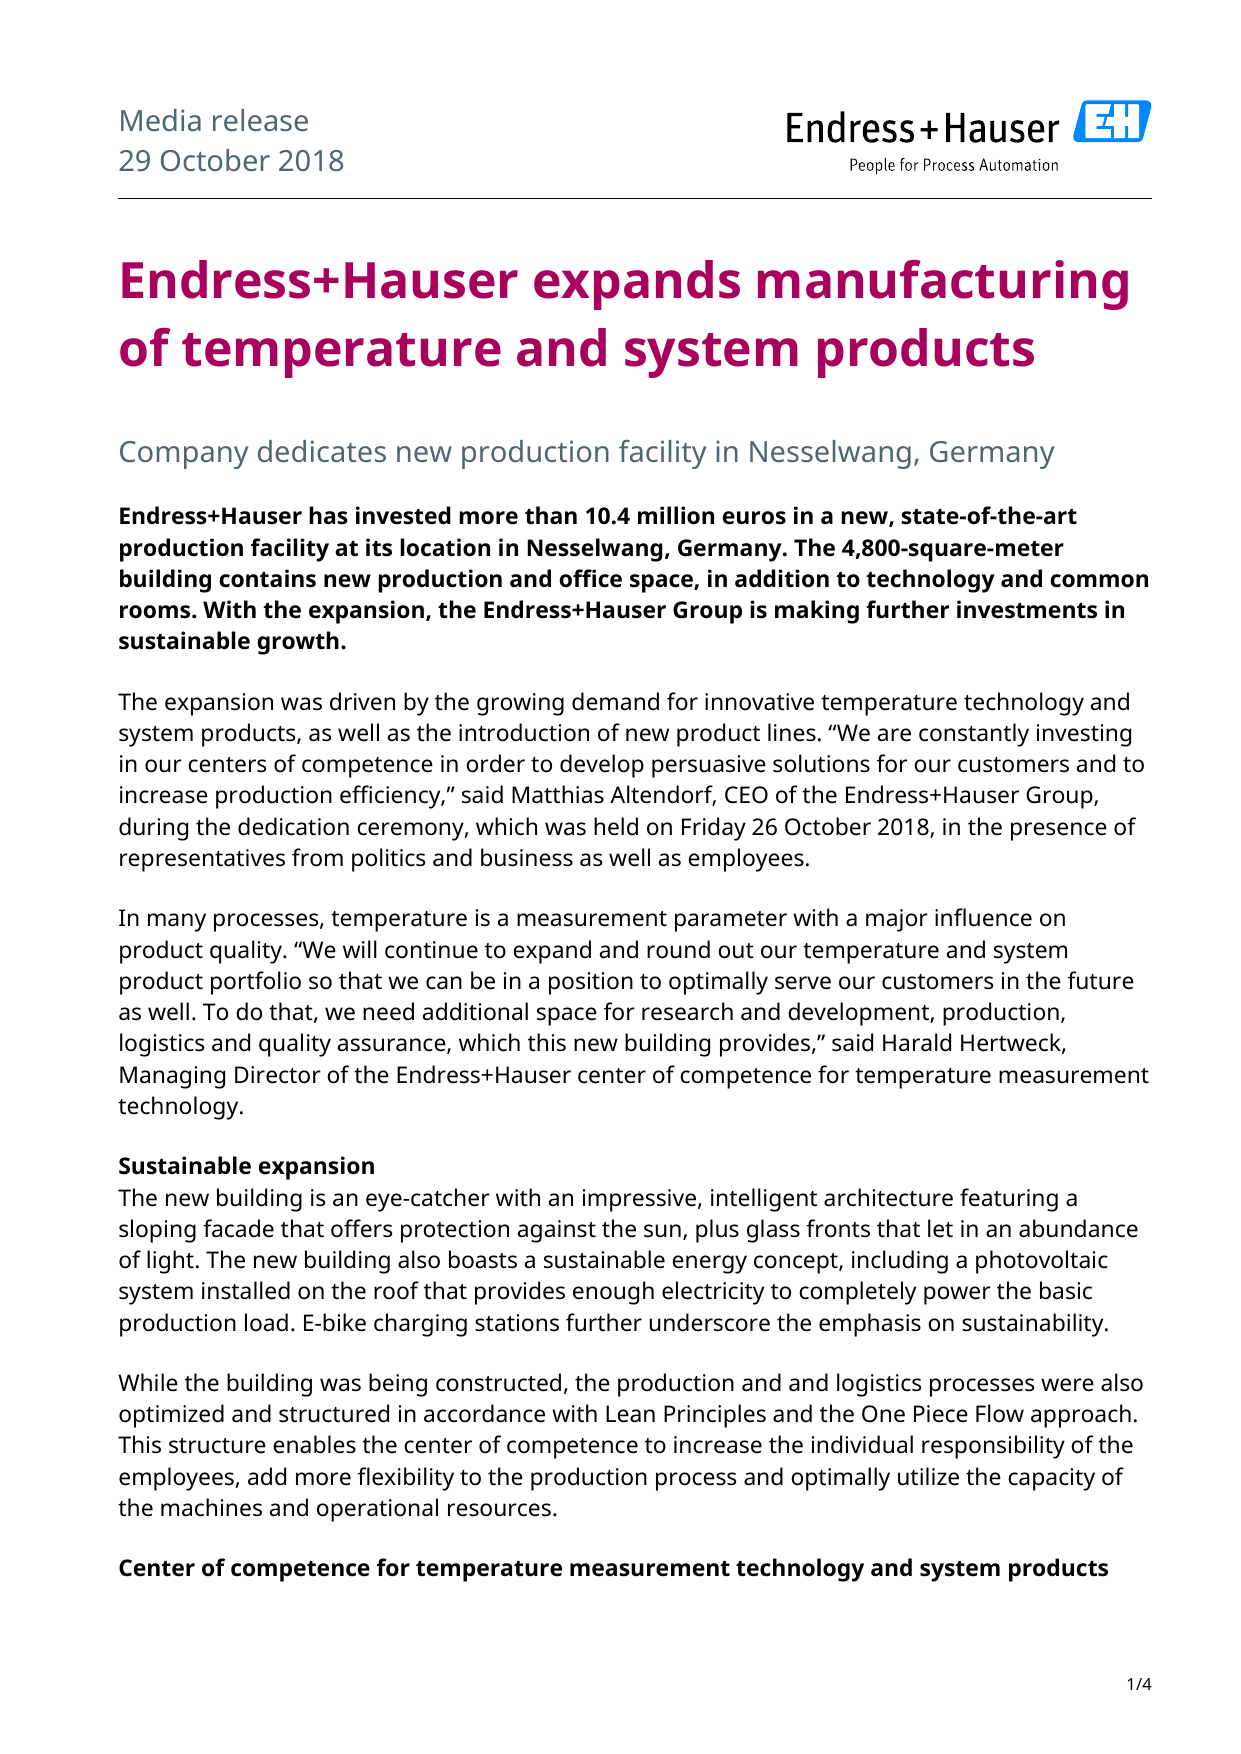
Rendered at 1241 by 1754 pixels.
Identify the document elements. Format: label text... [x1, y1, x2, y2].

title Center of competence for temperature measurement technology and system products [118, 1552, 1152, 1583]
text In many processes, temperature is a measurement parameter with a major influence on product quality. “We will continue to expand and round out our temperature and system product portfolio so that we can be in a position to optimally serve our customers in the future as well. To do that, we need additional space for research and development, production, logistics and quality assurance, which this new building provides,” said Harald Hertweck, Managing Director of the Endress+Hauser center of competence for temperature measurement technology. [118, 902, 1152, 1121]
text The expansion was driven by the growing demand for innovative temperature technology and system products, as well as the introduction of new product lines. “We are constantly investing in our centers of competence in order to develop persuasive solutions for our customers and to increase production efficiency,” said Matthias Altendorf, CEO of the Endress+Hauser Group, during the dedication ceremony, which was held on Friday 26 October 2018, in the presence of representatives from politics and business as well as employees. [118, 686, 1152, 873]
title Sustainable expansion [118, 1150, 1152, 1181]
text While the building was being constructed, the production and and logistics processes were also optimized and structured in accordance with Lean Principles and the One Piece Flow approach. This structure enables the center of competence to increase the individual responsibility of the employees, add more flexibility to the production process and optimally utilize the capacity of the machines and operational resources. [118, 1367, 1152, 1523]
subtitle Endress+Hauser expands manufacturing of temperature and system products [118, 245, 1152, 381]
subtitle Company dedicates new production facility in Nesselwang, Germany [118, 431, 1152, 471]
text Endress+Hauser has invested more than 10.4 million euros in a new, state-of-the-art production facility at its location in Nesselwang, Germany. The 4,800-square-meter building contains new production and office space, in addition to technology and common rooms. With the expansion, the Endress+Hauser Group is making further investments in sustainable growth. [118, 500, 1152, 656]
text The new building is an eye-catcher with an impressive, intelligent architecture featuring a sloping facade that offers protection against the sun, plus glass fronts that let in an abundance of light. The new building also boasts a sustainable energy concept, including a photovoltaic system installed on the roof that provides enough electricity to completely power the basic production load. E-bike charging stations further underscore the emphasis on sustainability. [118, 1181, 1152, 1338]
